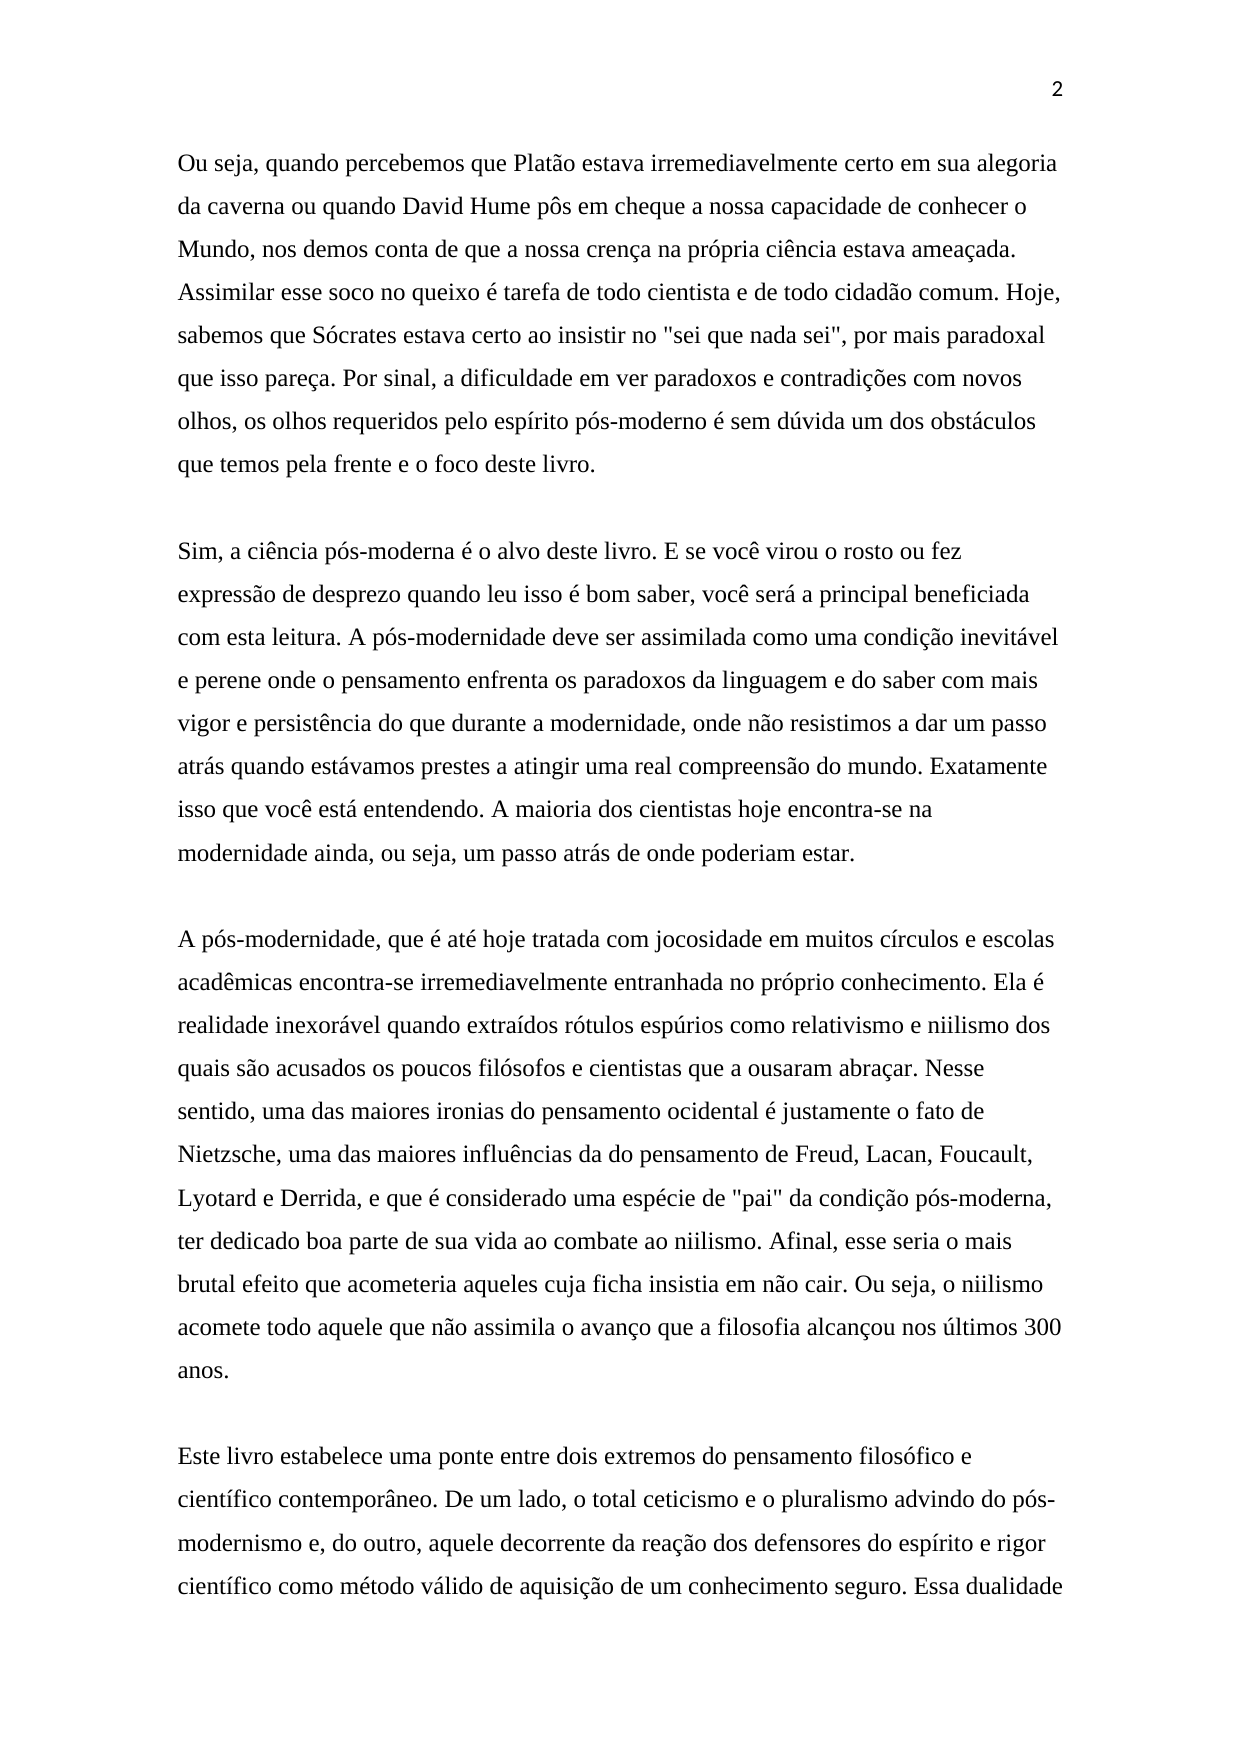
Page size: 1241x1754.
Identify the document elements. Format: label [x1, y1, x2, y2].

text [177, 148, 1063, 1599]
